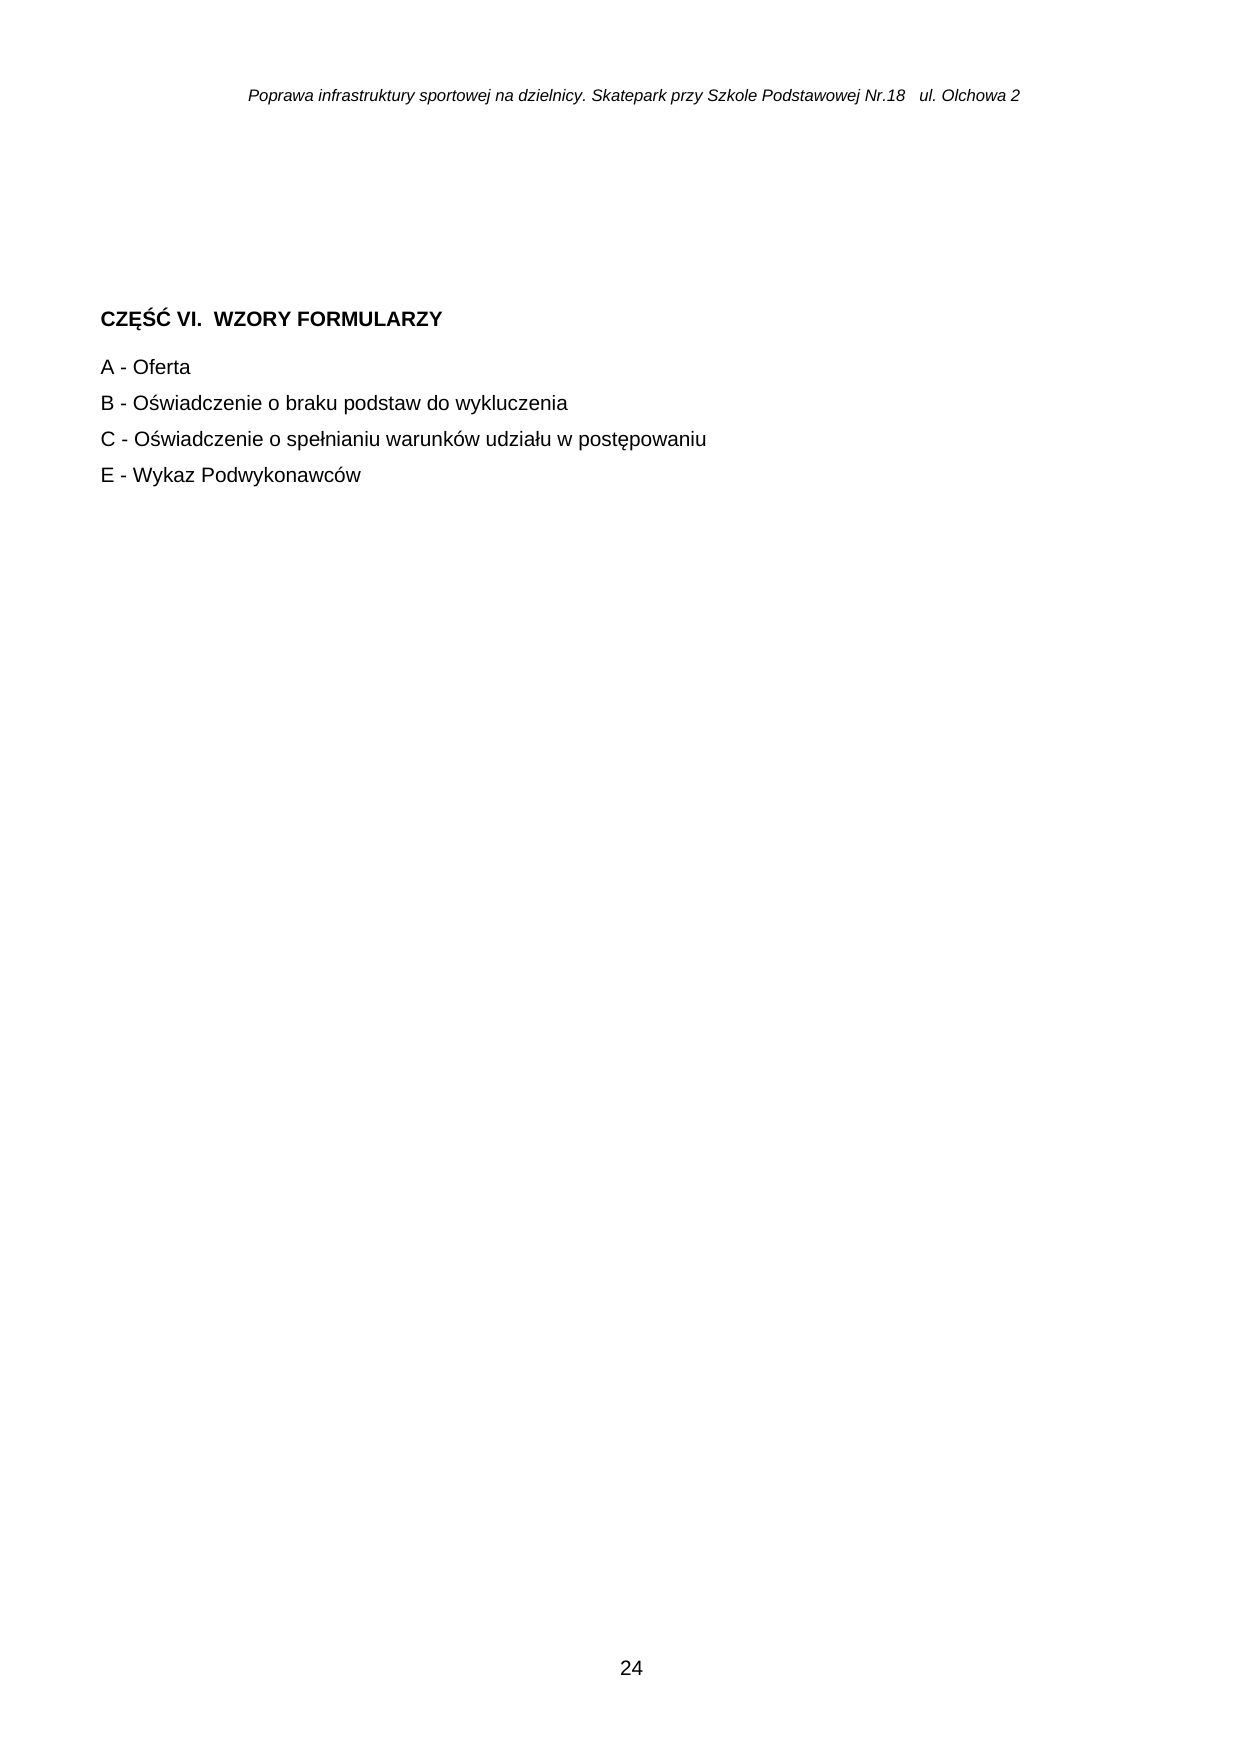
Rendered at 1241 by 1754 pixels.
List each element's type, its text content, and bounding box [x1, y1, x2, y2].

text CZĘŚĆ VI. WZORY FORMULARZY [100, 306, 1162, 330]
text B - Oświadczenie o braku podstaw do wykluczenia [100, 391, 1162, 415]
text C - Oświadczenie o spełnianiu warunków udziału w postępowaniu [100, 427, 1162, 451]
text A - Oferta [100, 355, 1162, 379]
text E - Wykaz Podwykonawców [100, 463, 1162, 487]
